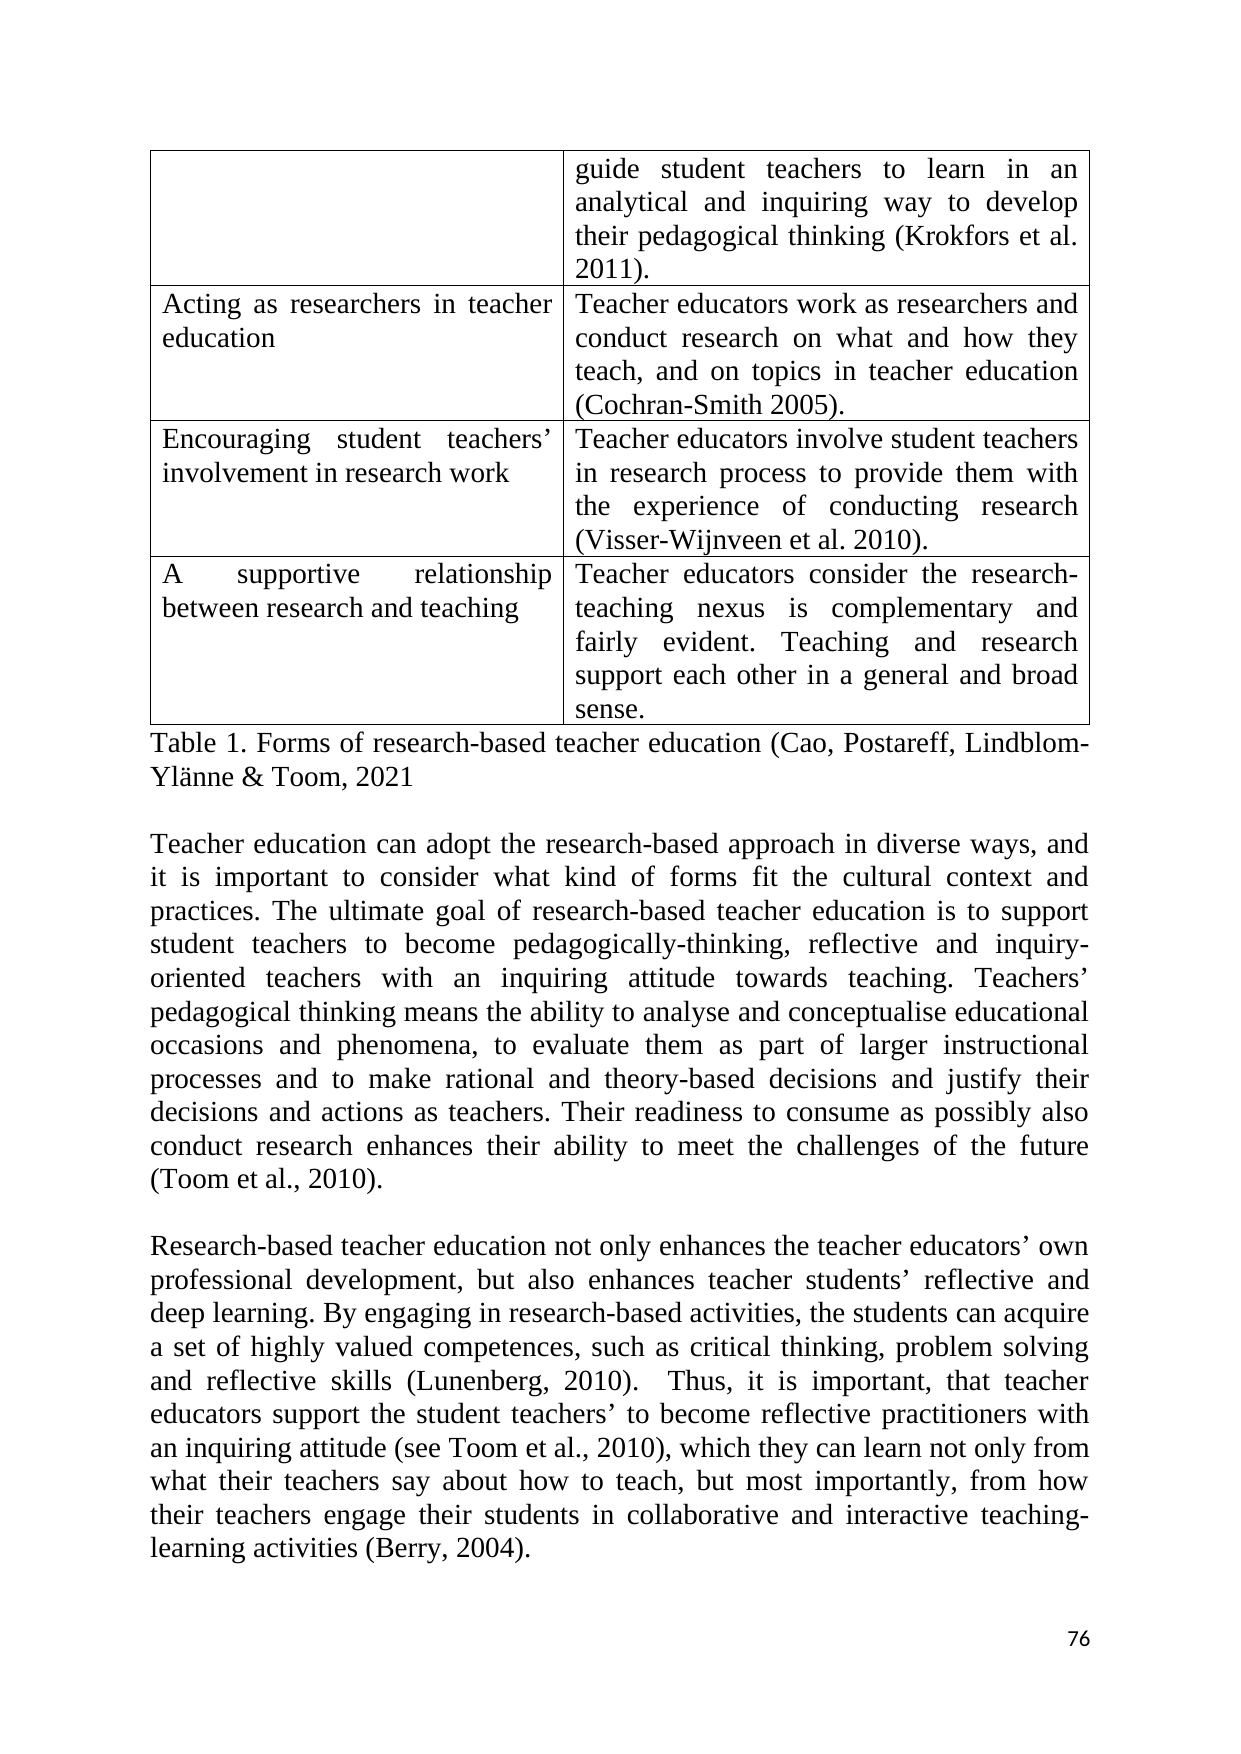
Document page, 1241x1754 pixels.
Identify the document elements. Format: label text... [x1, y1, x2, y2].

table_cell A supportive relationship between research and teaching [151, 557, 563, 724]
text Teacher education can adopt the research-based approach in diverse ways, and it is important to consider what kind of forms fit the cultural context and practices. The ultimate goal of research-based teacher education is to support student teachers to become pedagogically-thinking, reflective and inquiry-oriented teachers with an inquiring attitude towards teaching. Teachers’ pedagogical thinking means the ability to analyse and conceptualise educational occasions and phenomena, to evaluate them as part of larger instructional processes and to make rational and theory-based decisions and justify their decisions and actions as teachers. Their readiness to consume as possibly also conduct research enhances their ability to meet the challenges of the future (Toom et al., 2010). [150, 826, 1090, 1195]
table_cell Encouraging student teachers’ involvement in research work [151, 421, 563, 556]
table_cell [564, 151, 1089, 285]
table_cell Acting as researchers in teacher education [151, 286, 563, 420]
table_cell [151, 151, 563, 285]
table_cell Teacher educators consider the research-teaching nexus is complementary and fairly evident. Teaching and research support each other in a general and broad sense. [564, 557, 1089, 724]
text Table 1. Forms of research-based teacher education (Cao, Postareff, Lindblom-Ylänne & Toom, 2021 [150, 725, 1090, 792]
table_cell Teacher educators work as researchers and conduct research on what and how they teach, and on topics in teacher education (Cochran-Smith 2005). [564, 286, 1089, 420]
table_cell Teacher educators involve student teachers in research process to provide them with the experience of conducting research (Visser-Wijnveen et al. 2010). [564, 421, 1089, 556]
text Research-based teacher education not only enhances the teacher educators’ own professional development, but also enhances teacher students’ reflective and deep learning. By engaging in research-based activities, the students can acquire a set of highly valued competences, such as critical thinking, problem solving and reflective skills (Lunenberg, 2010). Thus, it is important, that teacher educators support the student teachers’ to become reflective practitioners with an inquiring attitude (see Toom et al., 2010), which they can learn not only from what their teachers say about how to teach, but most importantly, from how their teachers engage their students in collaborative and interactive teaching-learning activities (Berry, 2004). [150, 1228, 1090, 1564]
